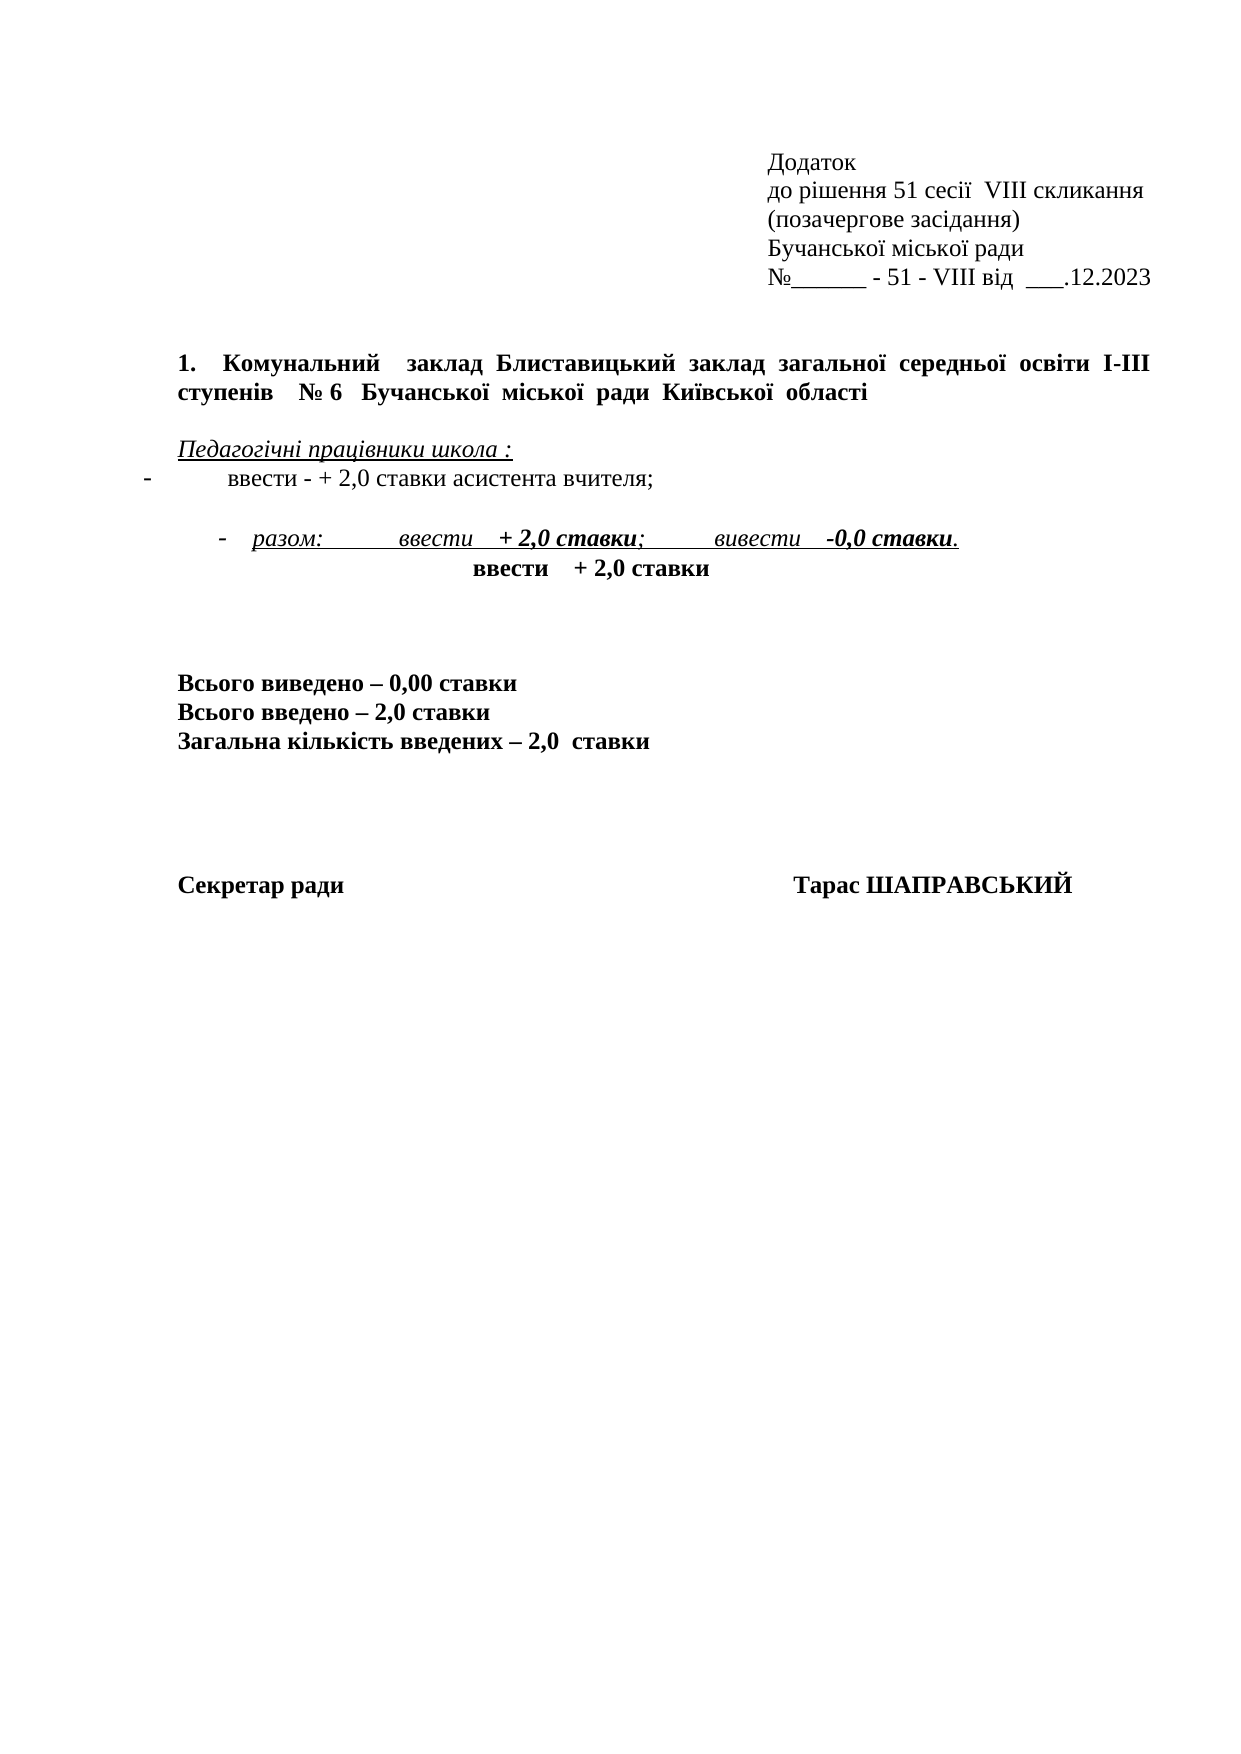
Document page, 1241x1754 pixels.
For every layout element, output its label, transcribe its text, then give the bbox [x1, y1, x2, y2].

text Всього введено – 2,0 ставки [177, 697, 1152, 726]
text (позачергове засідання) [767, 204, 1152, 233]
text ввести + 2,0 ставки [252, 553, 1152, 582]
text Загальна кількість введених – 2,0 ставки [177, 726, 1152, 755]
text Бучанської міської ради [767, 233, 1152, 262]
text до рішення 51 сесії VIIІ скликання [767, 176, 1152, 204]
text 1. Комунальний заклад Блиставицький заклад загальної середньої освіти І-ІІІ ступенів № 6 Бучанської міської ради Київської області [177, 348, 1152, 406]
list Педагогічні працівники школа : [177, 434, 1152, 463]
text Секретар ради Тарас ШАПРАВСЬКИЙ [177, 870, 1152, 898]
text Всього виведено – 0,00 ставки [177, 668, 1152, 697]
text №______ - 51 - VIІI від ___.12.2023 [731, 262, 1152, 291]
text Додаток [767, 147, 1152, 176]
list ввести - + 2,0 ставки асистента вчителя; [140, 463, 1152, 494]
list разом: ввести + 2,0 ставки; вивести -0,0 ставки. [215, 523, 1152, 553]
